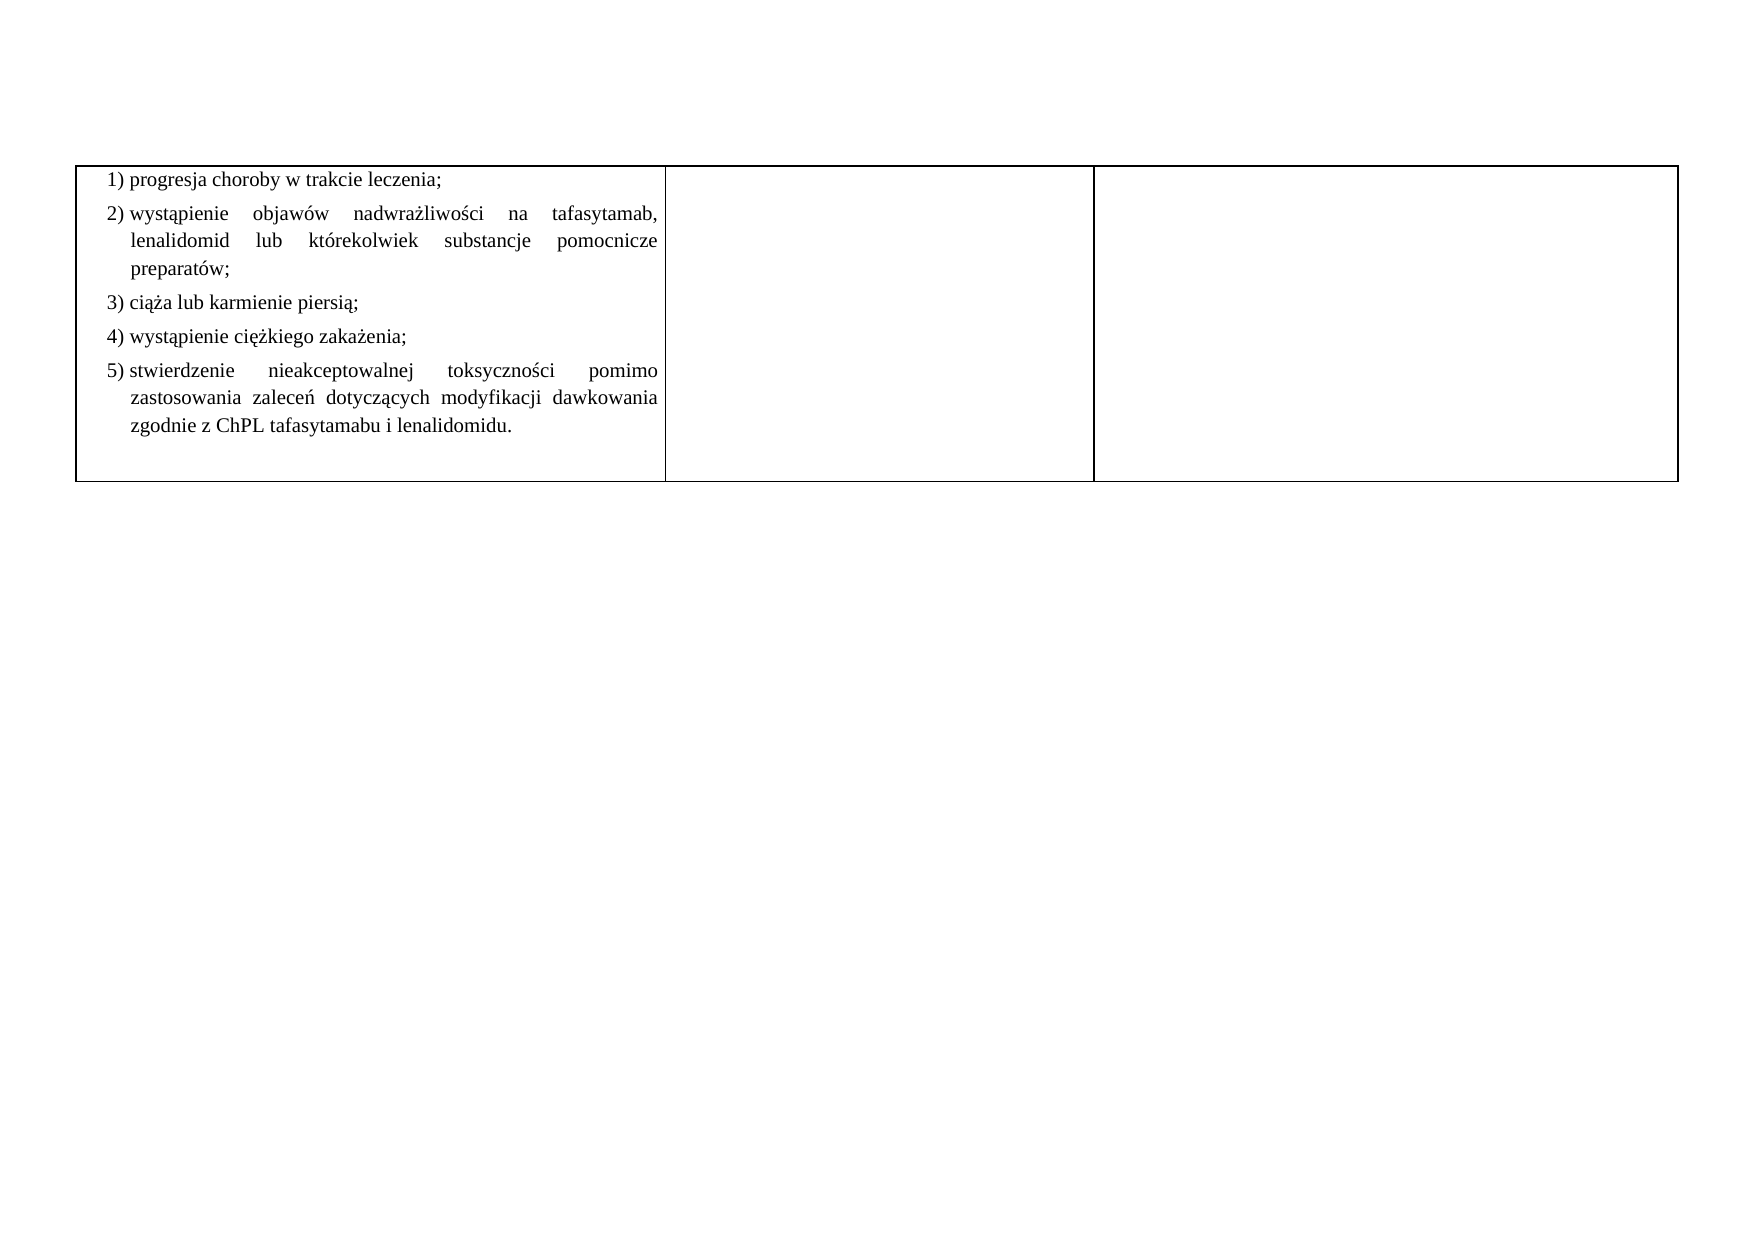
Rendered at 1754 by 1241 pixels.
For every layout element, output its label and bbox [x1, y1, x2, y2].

table_cell [1095, 167, 1677, 481]
table_cell [77, 167, 665, 481]
table_cell [666, 167, 1093, 481]
